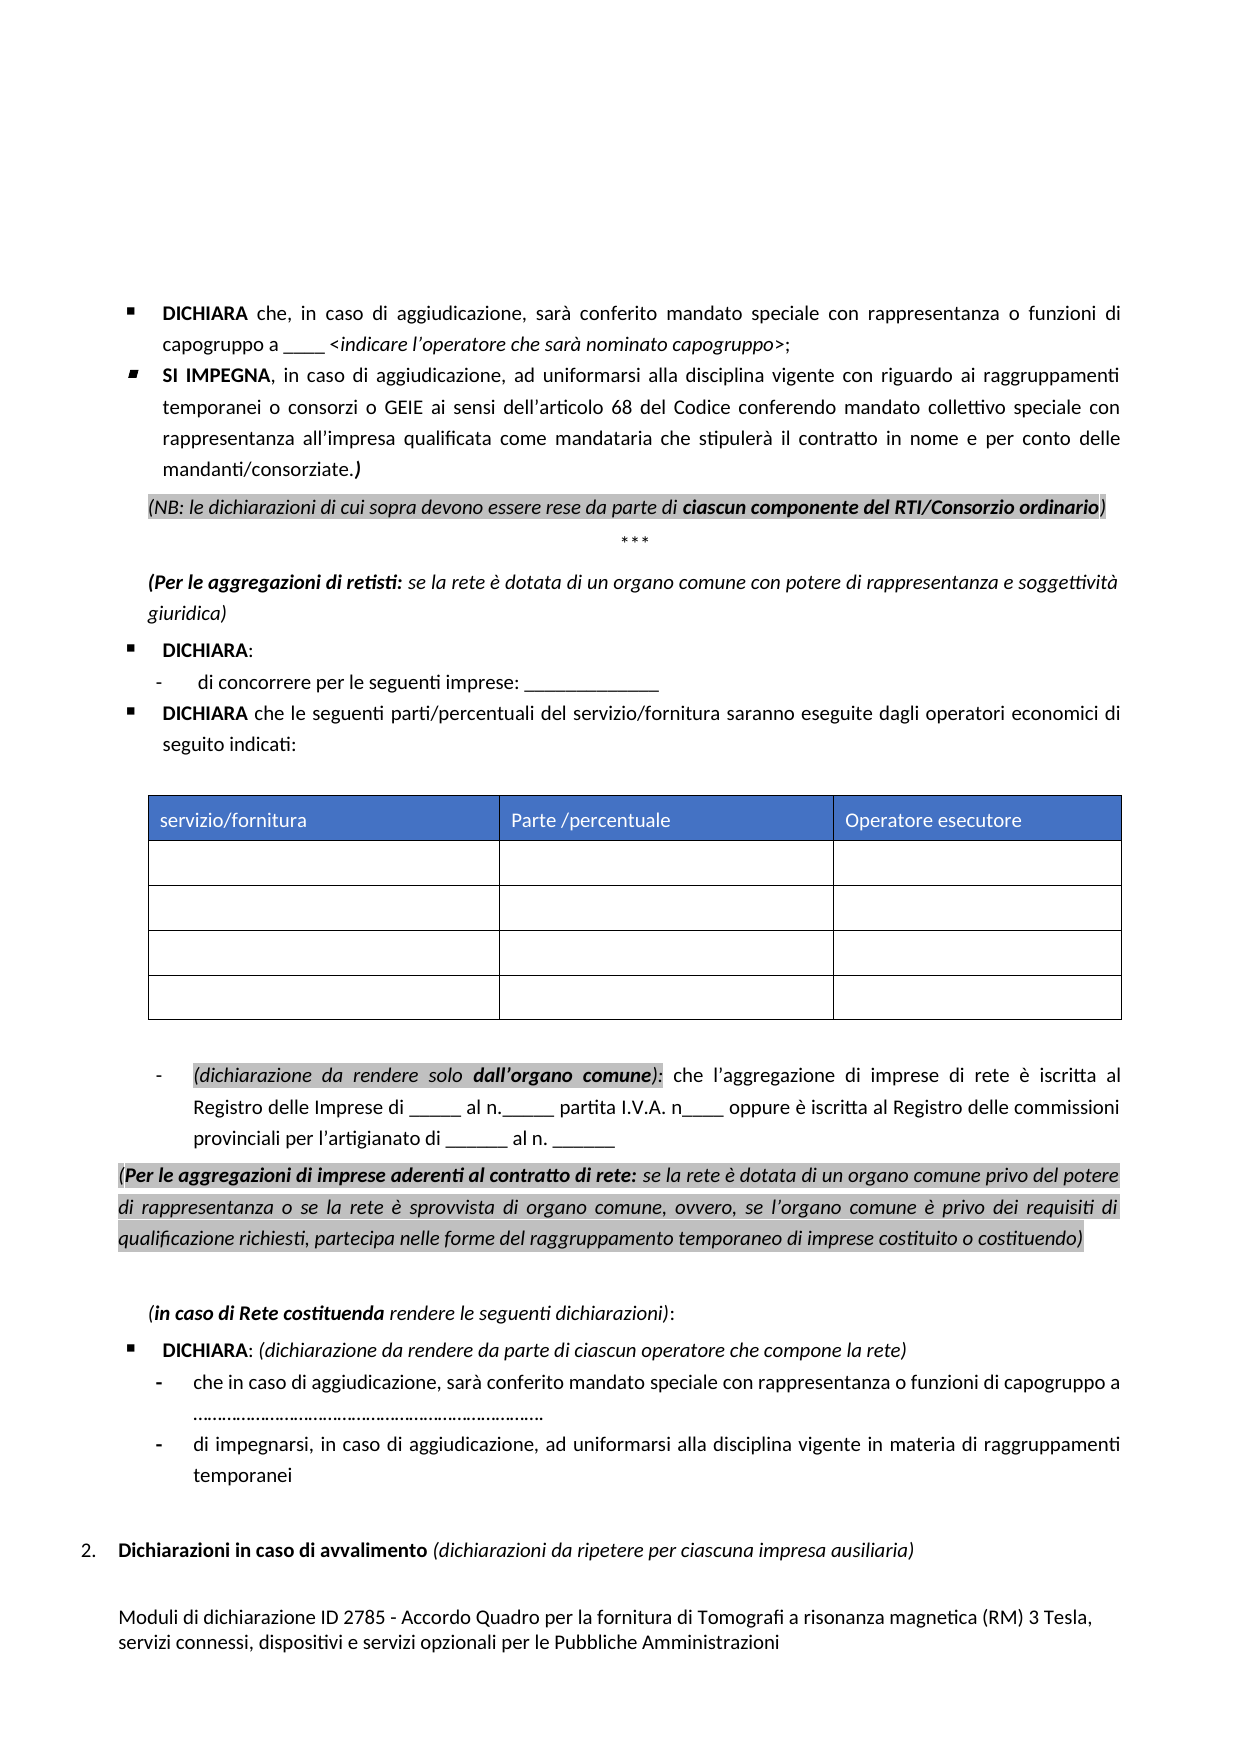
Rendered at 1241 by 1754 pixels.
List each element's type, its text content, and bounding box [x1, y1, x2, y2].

table_cell [149, 886, 499, 930]
list (dichiarazione da rendere solo dall’organo comune): che l’aggregazione di imprese di rete è iscritta al Registro delle Imprese di _____ al n._____ partita I.V.A. n____ oppure è iscritta al Registro delle commissioni provinciali per l’artigianato di ______ al n. ______ [156, 1058, 1122, 1152]
list SI IMPEGNA, in caso di aggiudicazione, ad uniformarsi alla disciplina vigente con riguardo ai raggruppamenti temporanei o consorzi o GEIE ai sensi dell’articolo 68 del Codice conferendo mandato collettivo speciale con rappresentanza all’impresa qualificata come mandataria che stipulerà il contratto in nome e per conto delle mandanti/consorziate.) [125, 358, 1122, 483]
list DICHIARA che, in caso di aggiudicazione, sarà conferito mandato speciale con rappresentanza o funzioni di capogruppo a ____ <indicare l’operatore che sarà nominato capogruppo>; [125, 295, 1122, 358]
list DICHIARA: [125, 633, 1122, 664]
table_header servizio/fornitura [149, 796, 499, 840]
text (Per le aggregazioni di imprese aderenti al contratto di rete: se la rete è dotata di un organo comune privo del potere di rappresentanza o se la rete è sprovvista di organo comune, ovvero, se l’organo comune è privo dei requisiti di qualificazione richiesti, partecipa nelle forme del raggruppamento temporaneo di imprese costituito o costituendo) [118, 1158, 1122, 1252]
text *** [148, 527, 1122, 558]
list di concorrere per le seguenti imprese: _____________ [156, 664, 1122, 695]
text (in caso di Rete costituenda rendere le seguenti dichiarazioni): [118, 1295, 1122, 1327]
list DICHIARA: (dichiarazione da rendere da parte di ciascun operatore che compone la rete) [125, 1333, 1122, 1364]
list Dichiarazioni in caso di avvalimento (dichiarazioni da ripetere per ciascuna impresa ausiliaria) [81, 1533, 1122, 1564]
list di impegnarsi, in caso di aggiudicazione, ad uniformarsi alla disciplina vigente in materia di raggruppamenti temporanei [156, 1427, 1122, 1489]
table_cell [149, 841, 499, 885]
table_header Operatore esecutore [834, 796, 1121, 840]
list che in caso di aggiudicazione, sarà conferito mandato speciale con rappresentanza o funzioni di capogruppo a ………………………………………………………………. [156, 1364, 1122, 1427]
text (Per le aggregazioni di retisti: se la rete è dotata di un organo comune con potere di rappresentanza e soggettività giuridica) [148, 564, 1122, 627]
table_cell [149, 931, 499, 974]
table_cell [834, 841, 1121, 885]
table_cell [149, 976, 499, 1019]
table_cell [834, 886, 1121, 930]
list DICHIARA che le seguenti parti/percentuali del servizio/fornitura saranno eseguite dagli operatori economici di seguito indicati: [125, 695, 1122, 758]
table_cell [500, 931, 833, 974]
table_cell [500, 976, 833, 1019]
table_cell [834, 976, 1121, 1019]
text (NB: le dichiarazioni di cui sopra devono essere rese da parte di ciascun componente del RTI/Consorzio ordinario) [148, 489, 1122, 520]
table_cell [500, 886, 833, 930]
table_cell [500, 841, 833, 885]
table_header Parte /percentuale [500, 796, 833, 840]
table_cell [834, 931, 1121, 974]
